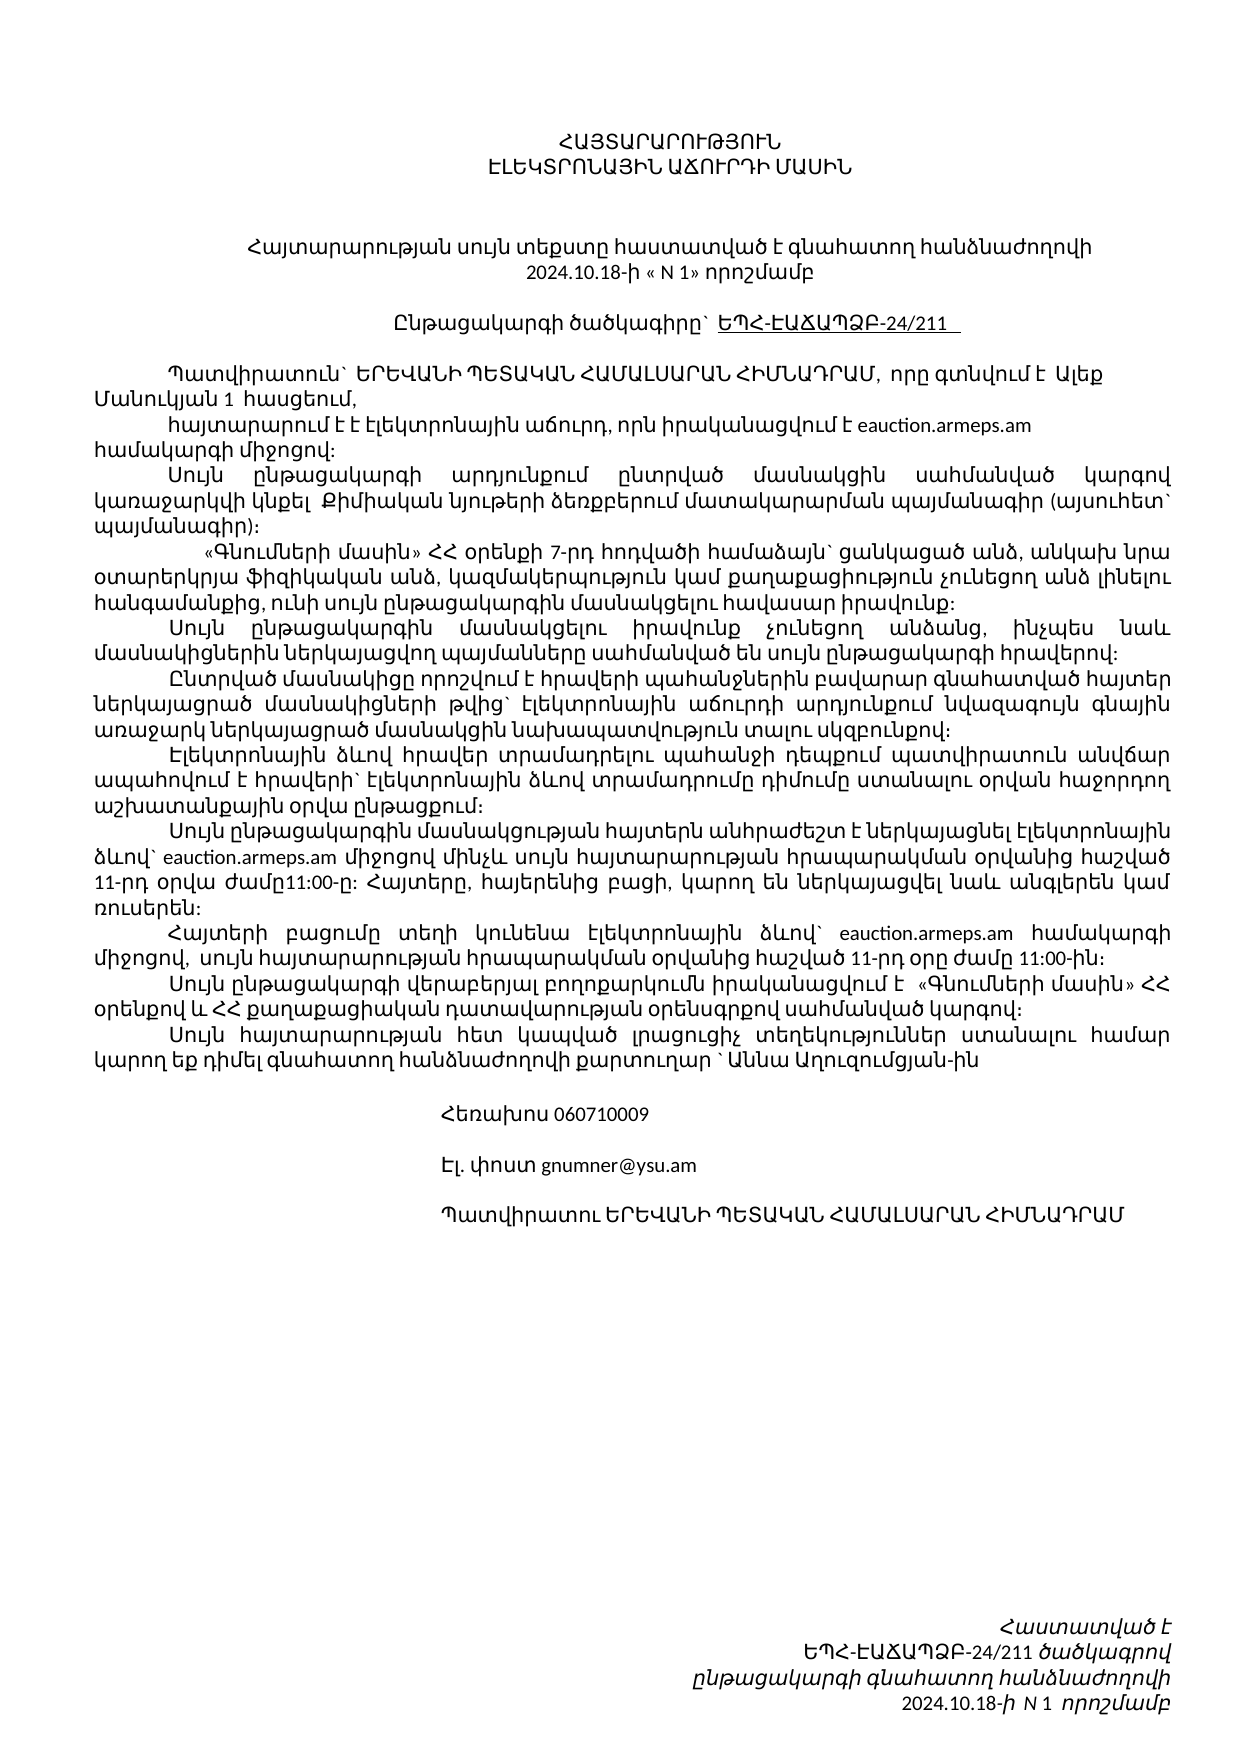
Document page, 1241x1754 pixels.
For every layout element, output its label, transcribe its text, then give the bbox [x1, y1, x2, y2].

text Սույն ընթացակարգի վերաբերյալ բողոքարկումն իրականացվում է «Գնումների մասին» ՀՀ օրենքով և ՀՀ քաղաքացիական դատավարության օրենսգրքով սահմանված կարգով։ [94, 971, 1171, 1022]
text Էլ. փոստ gnumner@ysu.am [94, 1152, 1171, 1177]
text Հեռախոս 060710009 [94, 1101, 1171, 1126]
text Սույն ընթացակարգին մասնակցելու իրավունք չունեցող անձանց, ինչպես նաև մասնակիցներին ներկայացվող պայմանները սահմանված են սույն ընթացակարգի հրավերով: [94, 615, 1171, 666]
text Ընթացակարգի ծածկագիրը` ԵՊՀ-ԷԱՃԱՊՁԲ-24/211 [94, 310, 1171, 336]
text Հաստատված է [94, 1614, 1171, 1639]
text Պատվիրատուն` ԵՐԵՎԱՆԻ ՊԵՏԱԿԱՆ ՀԱՄԱԼՍԱՐԱՆ ՀԻՄՆԱԴՐԱՄ, որը գտնվում է Ալեք Մանուկյան 1 հասցեում, [94, 361, 1171, 412]
text Սույն ընթացակարգին մասնակցության հայտերն անհրաժեշտ է ներկայացնել էլեկտրոնային ձևով` eauction.armeps.am միջոցով մինչև սույն հայտարարության հրապարակման օրվանից հաշված 11-րդ օրվա ժամը11:00-ը: Հայտերը, հայերենից բացի, կարող են ներկայացվել նաև անգլերեն կամ ռուսերեն: [94, 818, 1171, 920]
text Էլեկտրոնային ձևով հրավեր տրամադրելու պահանջի դեպքում պատվիրատուն անվճար ապահովում է հրավերի` էլեկտրոնային ձևով տրամադրումը դիմումը ստանալու օրվան հաջորդող աշխատանքային օրվա ընթացքում։ [94, 742, 1171, 818]
text Սույն ընթացակարգի արդյունքում ընտրված մասնակցին սահմանված կարգով կառաջարկվի կնքել Քիմիական նյութերի ձեռքբերում մատակարարման պայմանագիր (այսուհետ` պայմանագիր)։ [94, 463, 1171, 539]
text «Գնումների մասին» ՀՀ օրենքի 7-րդ հոդվածի համաձայն` ցանկացած անձ, անկախ նրա օտարերկրյա ֆիզիկական անձ, կազմակերպություն կամ քաղաքացիություն չունեցող անձ լինելու հանգամանքից, ունի սույն ընթացակարգին մասնակցելու հավասար իրավունք: [94, 539, 1171, 615]
text ԵՊՀ-ԷԱՃԱՊՁԲ-24/211 ծածկագրով [94, 1639, 1171, 1665]
text 2024.10.18 -ի N 1 որոշմամբ [94, 1690, 1171, 1716]
text ԷԼԵԿՏՐՈՆԱՅԻՆ ԱՃՈՒՐԴԻ ՄԱՍԻՆ [94, 154, 1171, 180]
text ՀԱՅՏԱՐԱՐՈՒԹՅՈՒՆ [94, 129, 1171, 154]
text Սույն հայտարարության հետ կապված լրացուցիչ տեղեկություններ ստանալու համար կարող եք դիմել գնահատող հանձնաժողովի քարտուղար ` Աննա Աղուզումցյան-ին [94, 1022, 1171, 1073]
text Ընտրված մասնակիցը որոշվում է հրավերի պահանջներին բավարար գնահատված հայտեր ներկայացրած մասնակիցների թվից` էլեկտրոնային աճուրդի արդյունքում նվազագույն գնային առաջարկ ներկայացրած մասնակցին նախապատվություն տալու սկզբունքով։ [94, 666, 1171, 742]
text Հայտերի բացումը տեղի կունենա էլեկտրոնային ձևով` eauction.armeps.am համակարգի միջոցով, սույն հայտարարության հրապարակման օրվանից հաշված 11-րդ օրը ժամը 11:00-ին։ [94, 920, 1171, 971]
text 2024.10.18 -ի « N 1» որոշմամբ [94, 259, 1171, 285]
text հայտարարում է է էլեկտրոնային աճուրդ, որն իրականացվում է eauction.armeps.am համակարգի միջոցով: [94, 412, 1171, 463]
text ընթացակարգի գնահատող հանձնաժողովի [94, 1665, 1171, 1690]
text Պատվիրատու ԵՐԵՎԱՆԻ ՊԵՏԱԿԱՆ ՀԱՄԱԼՍԱՐԱՆ ՀԻՄՆԱԴՐԱՄ [94, 1203, 1171, 1228]
text Հայտարարության սույն տեքստը հաստատված է գնահատող հանձնաժողովի [94, 234, 1171, 259]
